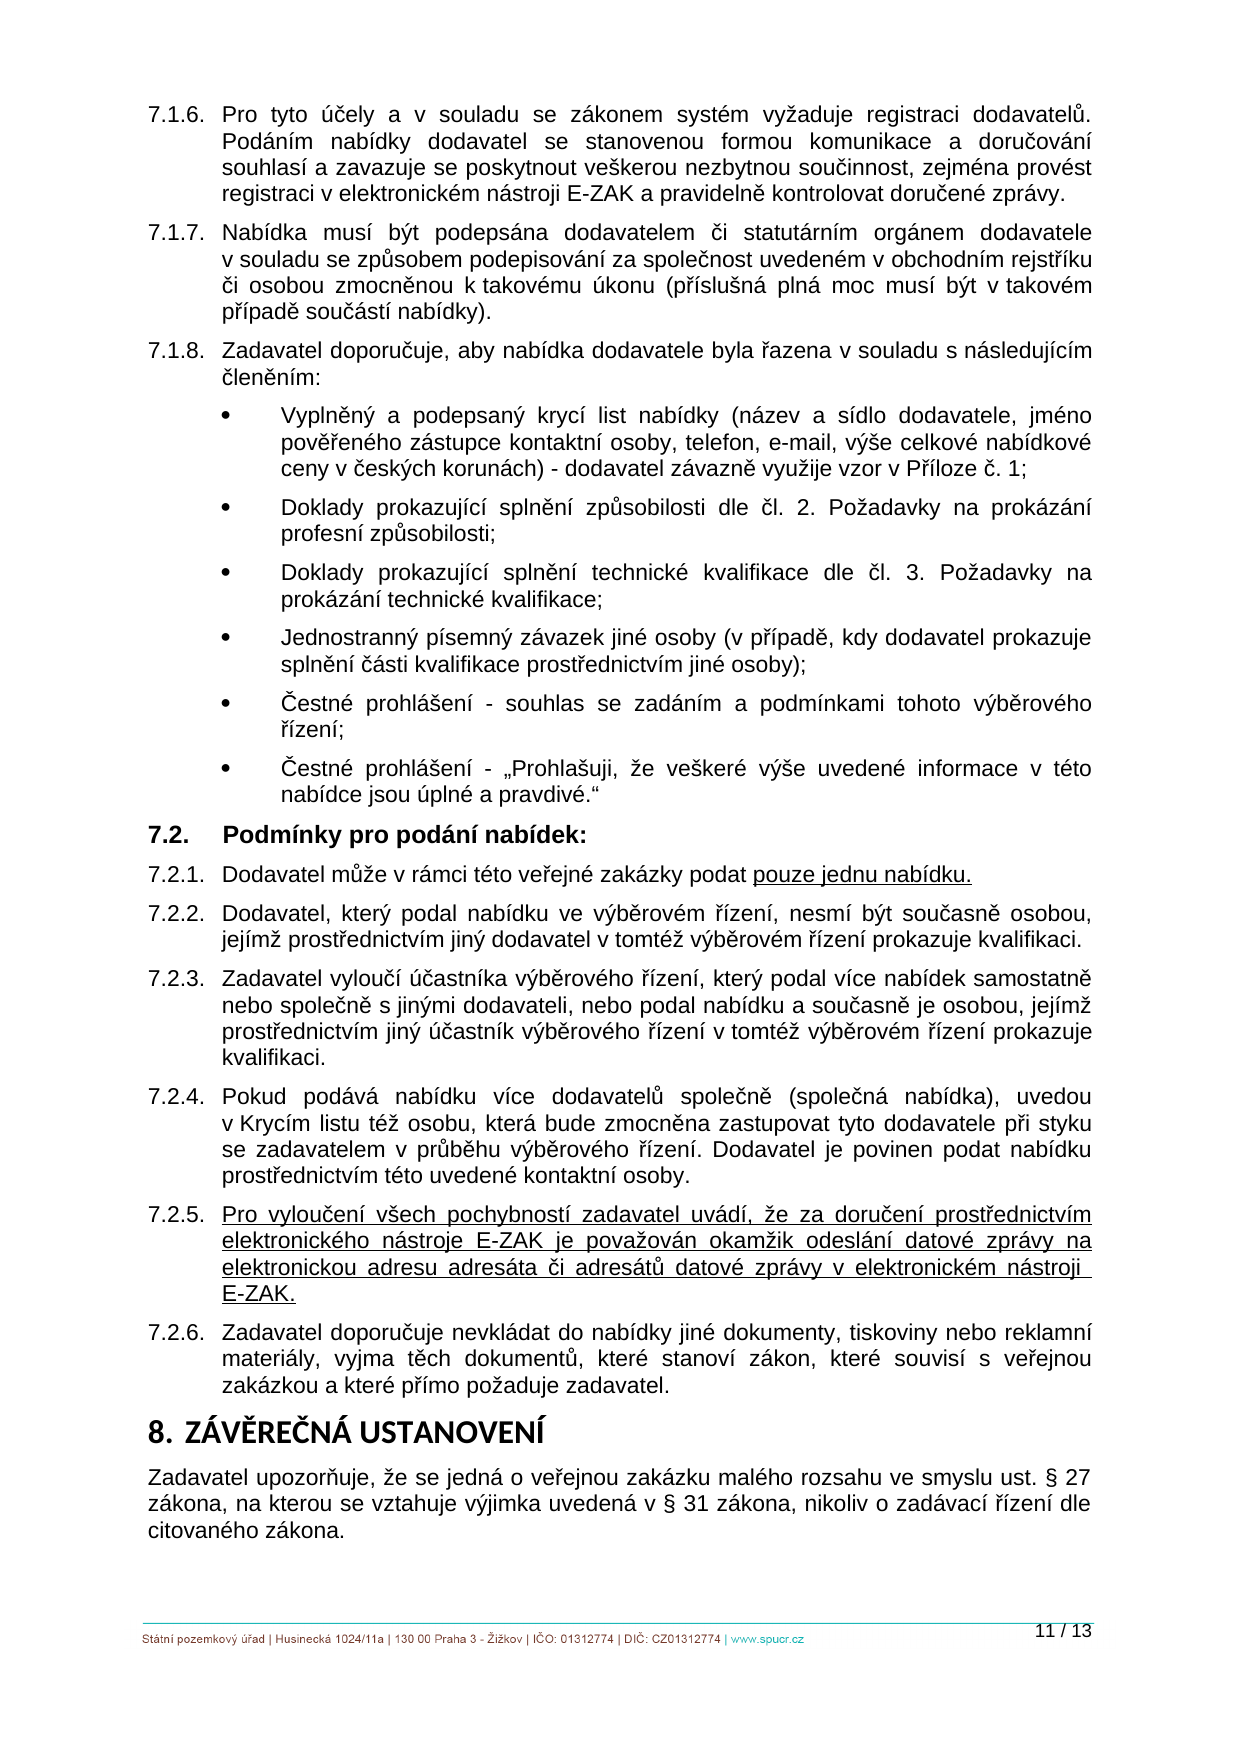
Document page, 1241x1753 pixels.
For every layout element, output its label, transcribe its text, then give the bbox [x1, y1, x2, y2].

text Nabídka musí být podepsána dodavatelem či statutárním orgánem dodavatele v souladu se způsobem podepisování za společnost uvedeném v obchodním rejstříku či osobou zmocněnou k takovému úkonu (příslušná plná moc musí být v takovém případě součástí nabídky). [148, 219, 1092, 325]
text Zadavatel upozorňuje, že se jedná o veřejnou zakázku malého rozsahu ve smyslu ust. § 27 zákona, na kterou se vztahuje výjimka uvedená v § 31 zákona, nikoliv o zadávací řízení dle citovaného zákona. [148, 1464, 1092, 1543]
subtitle ZÁVĚREČNÁ USTANOVENÍ [148, 1411, 1092, 1451]
list Jednostranný písemný závazek jiné osoby (v případě, kdy dodavatel prokazuje splnění části kvalifikace prostřednictvím jiné osoby); [222, 624, 1092, 677]
subtitle Podmínky pro podání nabídek: [148, 820, 1092, 849]
list Čestné prohlášení - „Prohlašuji, že veškeré výše uvedené informace v této nabídce jsou úplné a pravdivé.“ [222, 755, 1092, 807]
list Doklady prokazující splnění technické kvalifikace dle čl. 3. Požadavky na prokázání technické kvalifikace; [222, 559, 1092, 612]
list Vyplněný a podepsaný krycí list nabídky (název a sídlo dodavatele, jméno pověřeného zástupce kontaktní osoby, telefon, e-mail, výše celkové nabídkové ceny v českých korunách) - dodavatel závazně využije vzor v Příloze č. 1; [222, 402, 1092, 481]
text Zadavatel doporučuje, aby nabídka dodavatele byla řazena v souladu s následujícím členěním: [148, 337, 1092, 390]
text Zadavatel vyloučí účastníka výběrového řízení, který podal více nabídek samostatně nebo společně s jinými dodavateli, nebo podal nabídku a současně je osobou, jejímž prostřednictvím jiný účastník výběrového řízení v tomtéž výběrovém řízení prokazuje kvalifikaci. [148, 965, 1092, 1071]
text Dodavatel může v rámci této veřejné zakázky podat pouze jednu nabídku. [148, 861, 1092, 888]
text Pro tyto účely a v souladu se zákonem systém vyžaduje registraci dodavatelů. Podáním nabídky dodavatel se stanovenou formou komunikace a doručování souhlasí a zavazuje se poskytnout veškerou nezbytnou součinnost, zejména provést registraci v elektronickém nástroji E-ZAK a pravidelně kontrolovat doručené zprávy. [148, 101, 1092, 207]
picture [124, 1620, 1116, 1649]
text Zadavatel doporučuje nevkládat do nabídky jiné dokumenty, tiskoviny nebo reklamní materiály, vyjma těch dokumentů, které stanoví zákon, které souvisí s veřejnou zakázkou a které přímo požaduje zadavatel. [148, 1319, 1092, 1398]
text Dodavatel, který podal nabídku ve výběrovém řízení, nesmí být současně osobou, jejímž prostřednictvím jiný dodavatel v tomtéž výběrovém řízení prokazuje kvalifikaci. [148, 900, 1092, 953]
text Pokud podává nabídku více dodavatelů společně (společná nabídka), uvedou v Krycím listu též osobu, která bude zmocněna zastupovat tyto dodavatele při styku se zadavatelem v průběhu výběrového řízení. Dodavatel je povinen podat nabídku prostřednictvím této uvedené kontaktní osoby. [148, 1083, 1092, 1189]
list Doklady prokazující splnění způsobilosti dle čl. 2. Požadavky na prokázání profesní způsobilosti; [222, 494, 1092, 547]
list Čestné prohlášení - souhlas se zadáním a podmínkami tohoto výběrového řízení; [222, 689, 1092, 742]
text Pro vyloučení všech pochybností zadavatel uvádí, že za doručení prostřednictvím elektronického nástroje E-ZAK je považován okamžik odeslání datové zprávy na elektronickou adresu adresáta či adresátů datové zprávy v elektronickém nástroji E-ZAK. [148, 1201, 1092, 1307]
